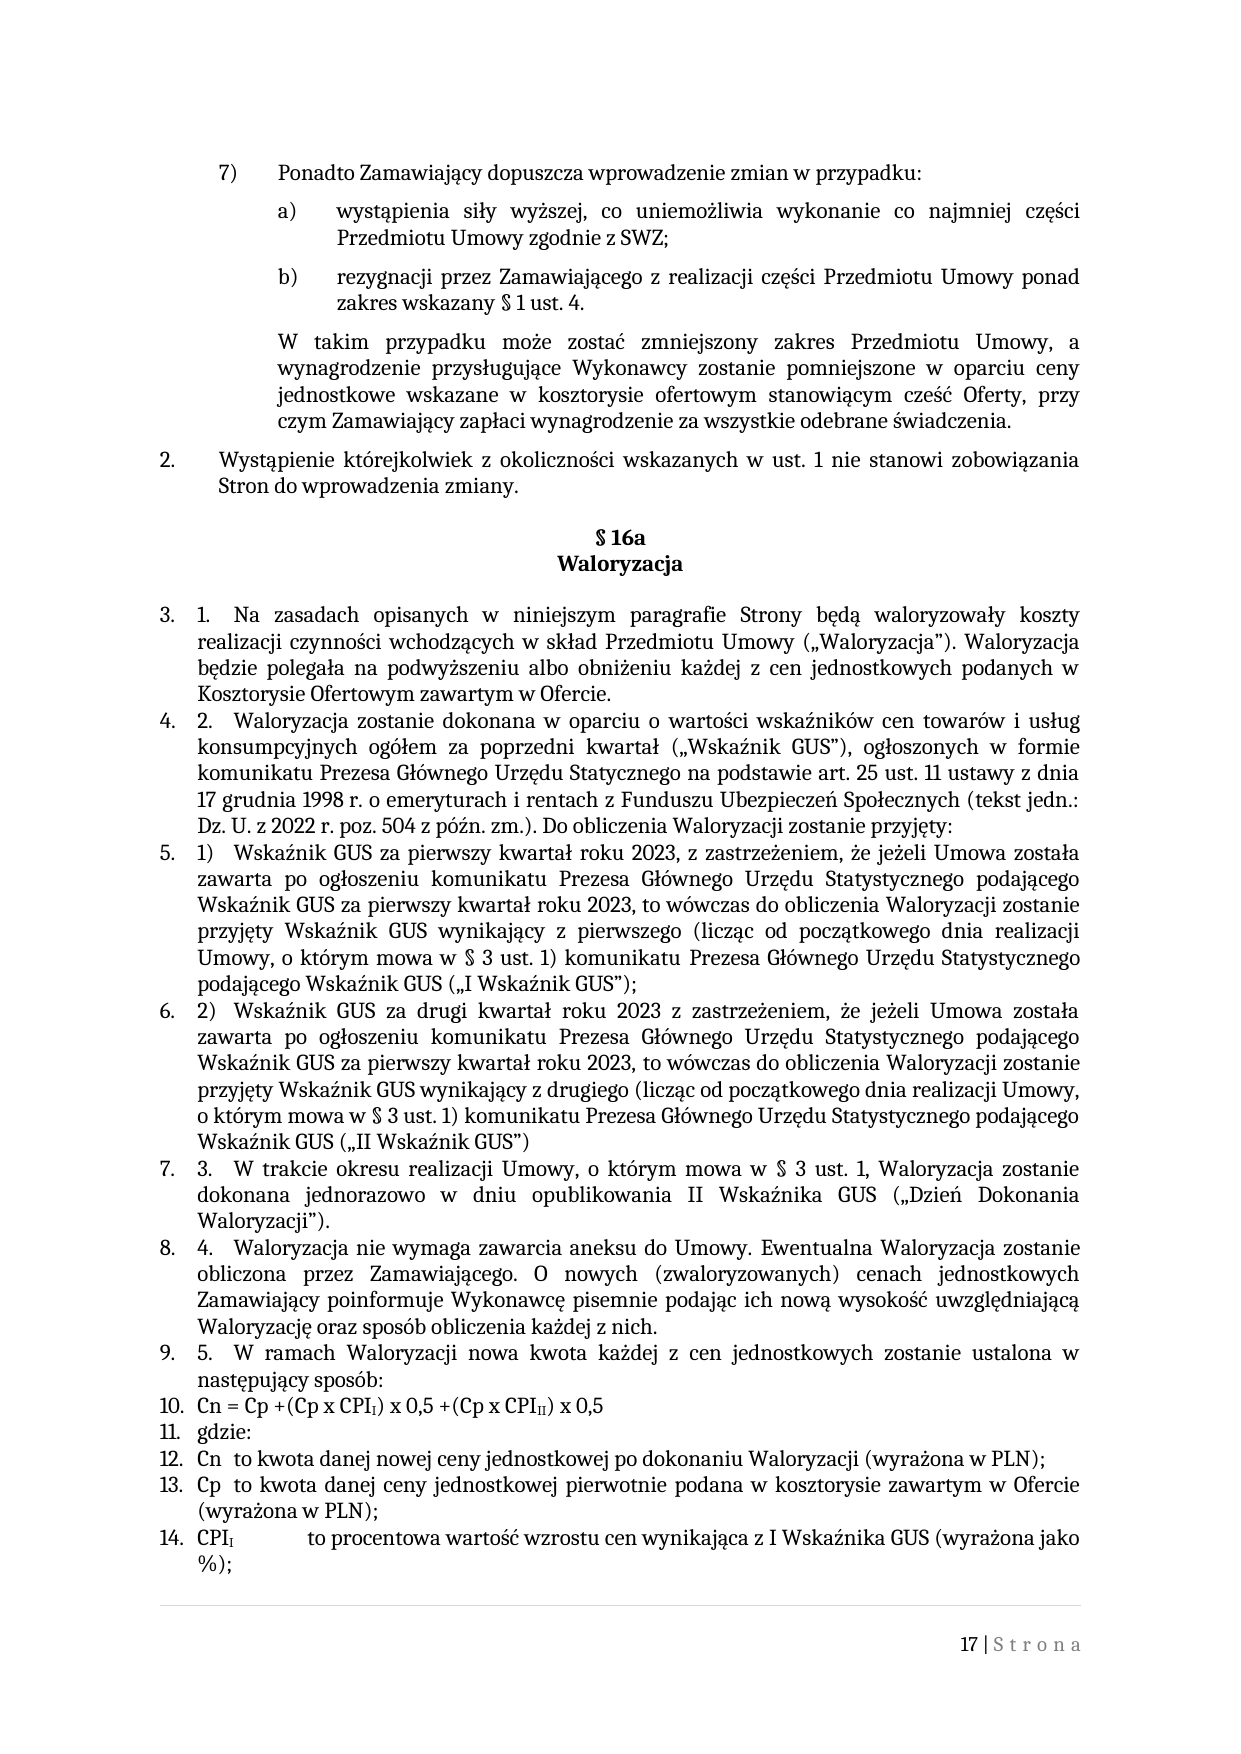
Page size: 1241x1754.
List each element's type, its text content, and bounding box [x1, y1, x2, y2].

text W takim przypadku może zostać zmniejszony zakres Przedmiotu Umowy, a wynagrodzenie przysługujące Wykonawcy zostanie pomniejszone w oparciu ceny jednostkowe wskazane w kosztorysie ofertowym stanowiącym cześć Oferty, przy czym Zamawiający zapłaci wynagrodzenie za wszystkie odebrane świadczenia. [278, 329, 1081, 434]
list Ponadto Zamawiający dopuszcza wprowadzenie zmian w przypadku: [218, 159, 1081, 186]
list 2. Waloryzacja zostanie dokonana w oparciu o wartości wskaźników cen towarów i usług konsumpcyjnych ogółem za poprzedni kwartał („Wskaźnik GUS”), ogłoszonych w formie komunikatu Prezesa Głównego Urzędu Statycznego na podstawie art. 25 ust. 11 ustawy z dnia 17 grudnia 1998 r. o emeryturach i rentach z Funduszu Ubezpieczeń Społecznych (tekst jedn.: Dz. U. z 2022 r. poz. 504 z późn. zm.). Do obliczenia Waloryzacji zostanie przyjęty: [159, 707, 1081, 839]
text a) wystąpienia siły wyższej, co uniemożliwia wykonanie co najmniej części Przedmiotu Umowy zgodnie z SWZ; [278, 198, 1081, 251]
list Cp to kwota danej ceny jednostkowej pierwotnie podana w kosztorysie zawartym w Ofercie (wyrażona w PLN); [159, 1472, 1081, 1524]
list 1. Na zasadach opisanych w niniejszym paragrafie Strony będą waloryzowały koszty realizacji czynności wchodzących w skład Przedmiotu Umowy („Waloryzacja”). Waloryzacja będzie polegała na podwyższeniu albo obniżeniu każdej z cen jednostkowych podanych w Kosztorysie Ofertowym zawartym w Ofercie. [159, 602, 1081, 707]
list Cn = Cp +(Cp x CPII) x 0,5 +(Cp x CPIII) x 0,5 [159, 1393, 1081, 1419]
text b) rezygnacji przez Zamawiającego z realizacji części Przedmiotu Umowy ponad zakres wskazany § 1 ust. 4. [278, 263, 1081, 316]
list gdzie: [159, 1419, 1081, 1445]
list 5. W ramach Waloryzacji nowa kwota każdej z cen jednostkowych zostanie ustalona w następujący sposób: [159, 1340, 1081, 1393]
list CPII to procentowa wartość wzrostu cen wynikająca z I Wskaźnika GUS (wyrażona jako %); [159, 1524, 1081, 1577]
list 4. Waloryzacja nie wymaga zawarcia aneksu do Umowy. Ewentualna Waloryzacja zostanie obliczona przez Zamawiającego. O nowych (zwaloryzowanych) cenach jednostkowych Zamawiający poinformuje Wykonawcę pisemnie podając ich nową wysokość uwzględniającą Waloryzację oraz sposób obliczenia każdej z nich. [159, 1234, 1081, 1340]
list Wystąpienie którejkolwiek z okoliczności wskazanych w ust. 1 nie stanowi zobowiązania Stron do wprowadzenia zmiany. [159, 447, 1081, 499]
list 3. W trakcie okresu realizacji Umowy, o którym mowa w § 3 ust. 1, Waloryzacja zostanie dokonana jednorazowo w dniu opublikowania II Wskaźnika GUS („Dzień Dokonania Waloryzacji”). [159, 1156, 1081, 1234]
list 2) Wskaźnik GUS za drugi kwartał roku 2023 z zastrzeżeniem, że jeżeli Umowa została zawarta po ogłoszeniu komunikatu Prezesa Głównego Urzędu Statystycznego podającego Wskaźnik GUS za pierwszy kwartał roku 2023, to wówczas do obliczenia Waloryzacji zostanie przyjęty Wskaźnik GUS wynikający z drugiego (licząc od początkowego dnia realizacji Umowy, o którym mowa w § 3 ust. 1) komunikatu Prezesa Głównego Urzędu Statystycznego podającego Wskaźnik GUS („II Wskaźnik GUS”) [159, 997, 1081, 1156]
list 1) Wskaźnik GUS za pierwszy kwartał roku 2023, z zastrzeżeniem, że jeżeli Umowa została zawarta po ogłoszeniu komunikatu Prezesa Głównego Urzędu Statystycznego podającego Wskaźnik GUS za pierwszy kwartał roku 2023, to wówczas do obliczenia Waloryzacji zostanie przyjęty Wskaźnik GUS wynikający z pierwszego (licząc od początkowego dnia realizacji Umowy, o którym mowa w § 3 ust. 1) komunikatu Prezesa Głównego Urzędu Statystycznego podającego Wskaźnik GUS („I Wskaźnik GUS”); [159, 839, 1081, 997]
list Cn to kwota danej nowej ceny jednostkowej po dokonaniu Waloryzacji (wyrażona w PLN); [159, 1445, 1081, 1472]
text § 16a Waloryzacja [159, 524, 1081, 577]
